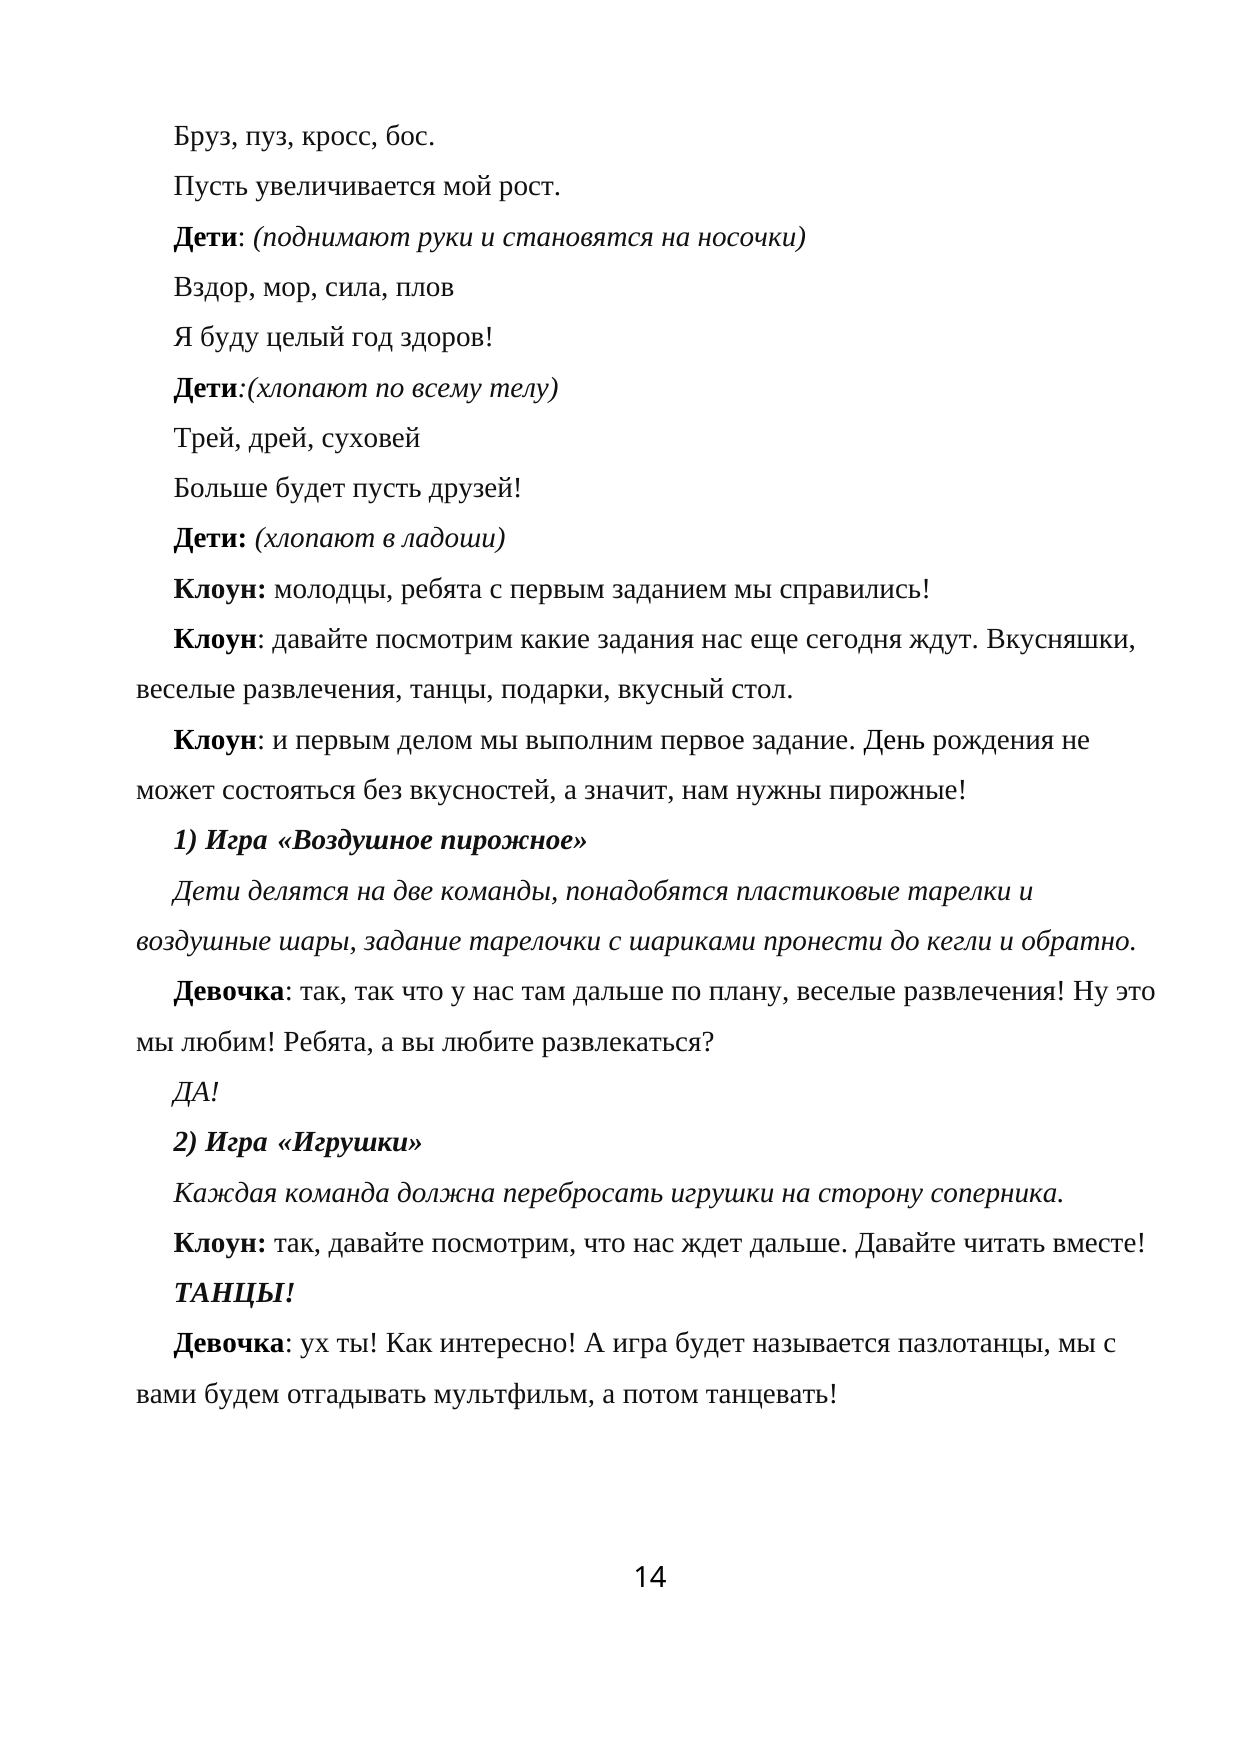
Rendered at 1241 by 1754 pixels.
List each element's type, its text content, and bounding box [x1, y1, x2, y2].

text Каждая команда должна перебросать игрушки на сторону соперника. [136, 1175, 1163, 1208]
text Дети: (поднимают руки и становятся на носочки) [136, 219, 1163, 252]
text Бруз, пуз, кросс, бос. [136, 118, 1163, 152]
text Дети делятся на две команды, понадобятся пластиковые тарелки и воздушные шары, задание тарелочки с шариками пронести до кегли и обратно. [136, 873, 1163, 957]
text Клоун: так, давайте посмотрим, что нас ждет дальше. Давайте читать вместе! [136, 1225, 1163, 1258]
text Клоун: и первым делом мы выполним первое задание. День рождения не может состояться без вкусностей, а значит, нам нужны пирожные! [136, 722, 1163, 806]
text Я буду целый год здоров! [136, 319, 1163, 353]
text Дети: (хлопают в ладоши) [136, 521, 1163, 554]
text 1) Игра «Воздушное пирожное» [136, 822, 1163, 856]
text ДА! [136, 1074, 1163, 1108]
text Девочка: ух ты! Как интересно! А игра будет называется пазлотанцы, мы с вами будем отгадывать мультфильм, а потом танцевать! [136, 1326, 1163, 1409]
text Клоун: давайте посмотрим какие задания нас еще сегодня ждут. Вкусняшки, веселые развлечения, танцы, подарки, вкусный стол. [136, 621, 1163, 705]
text Дети:(хлопают по всему телу) [136, 370, 1163, 403]
text Клоун: молодцы, ребята с первым заданием мы справились! [136, 571, 1163, 604]
text Больше будет пусть друзей! [136, 470, 1163, 504]
text 2) Игра «Игрушки» [136, 1124, 1163, 1158]
text Пусть увеличивается мой рост. [136, 168, 1163, 202]
text Трей, дрей, суховей [136, 420, 1163, 453]
text Девочка: так, так что у нас там дальше по плану, веселые развлечения! Ну это мы любим! Ребята, а вы любите развлекаться? [136, 973, 1163, 1057]
text ТАНЦЫ! [136, 1275, 1163, 1309]
text Вздор, мор, сила, плов [136, 269, 1163, 303]
